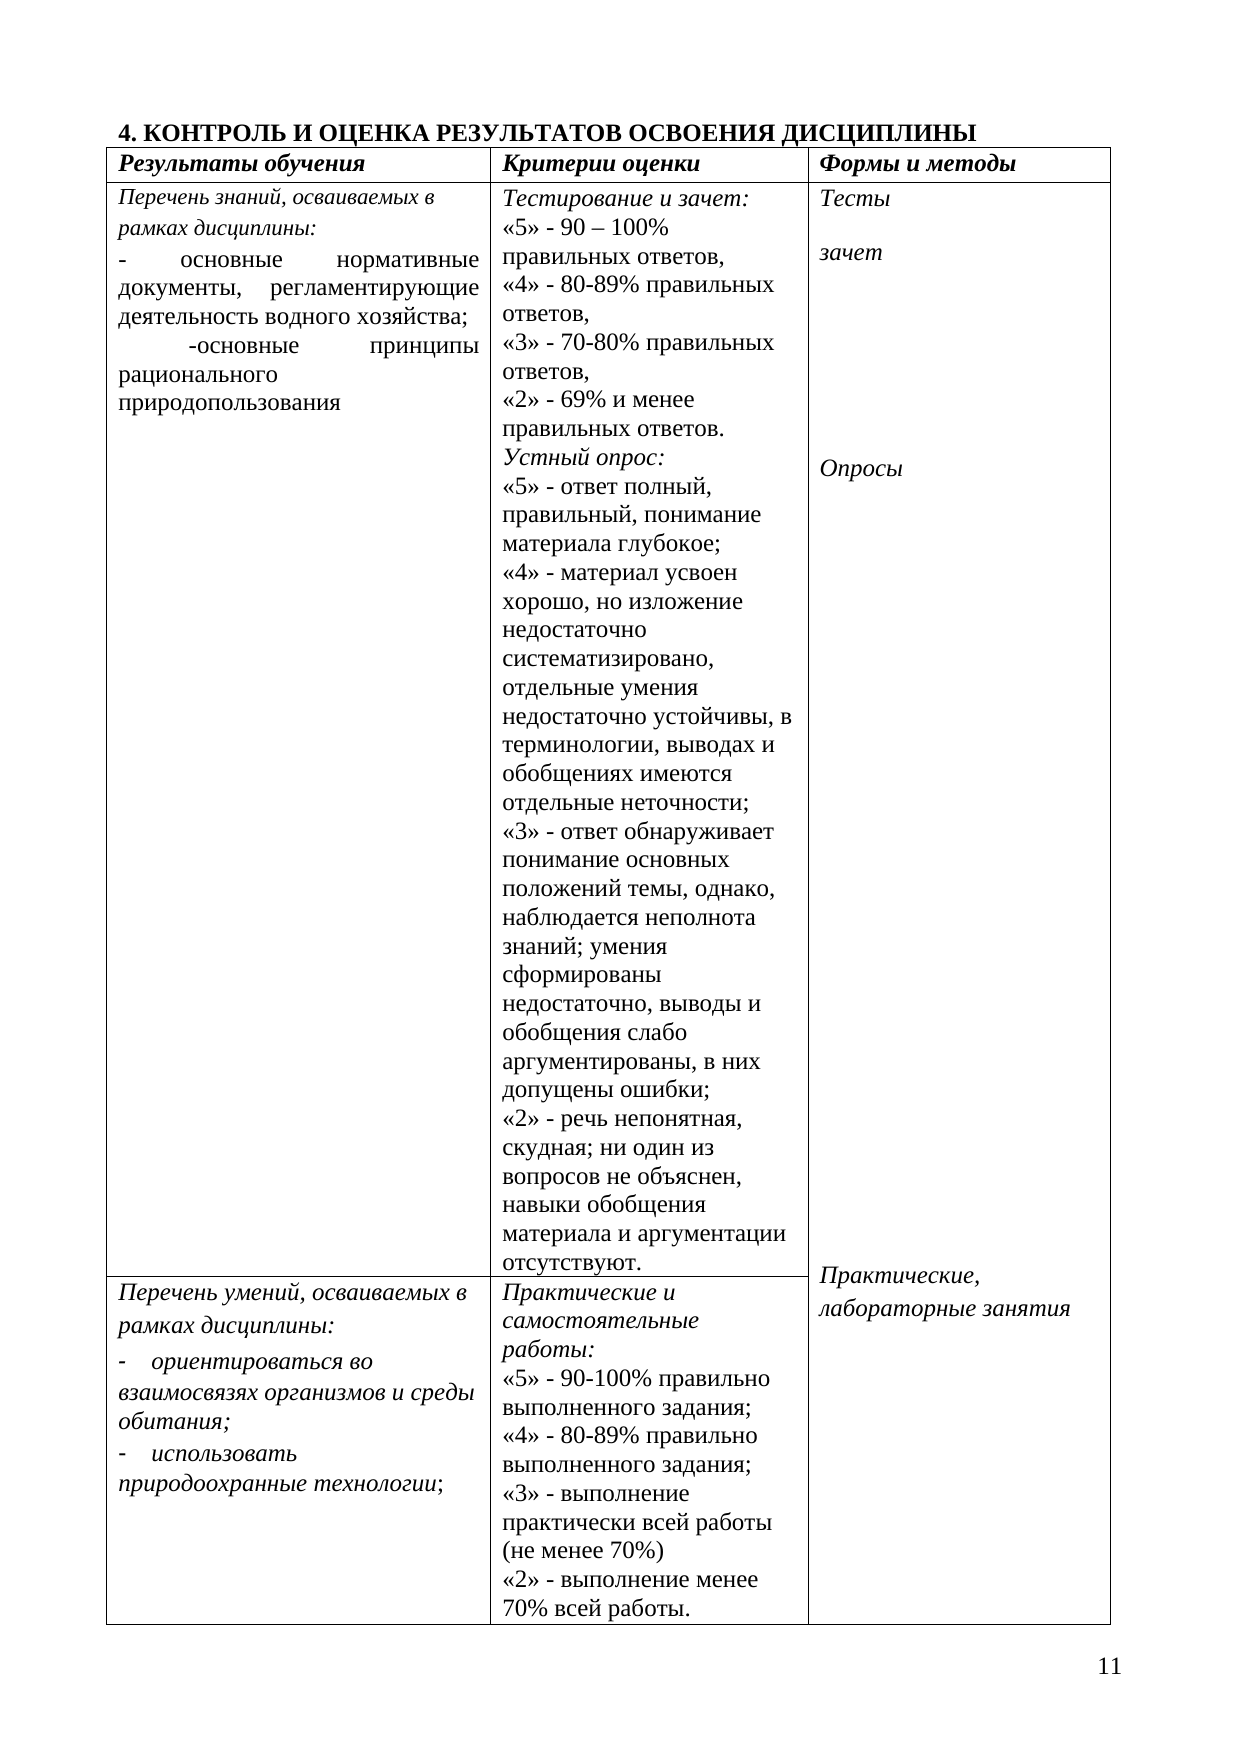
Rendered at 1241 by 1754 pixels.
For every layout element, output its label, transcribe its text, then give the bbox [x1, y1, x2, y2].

table_cell Практические и самостоятельные работы: «5» - 90-100% правильно выполненного задания; «4» - 80-89% правильно выполненного задания; «3» - выполнение практически всей работы (не менее 70%) «2» - выполнение менее 70% всей работы. [491, 1277, 808, 1624]
table_header Критерии оценки [491, 148, 808, 182]
table_cell Тестирование и зачет: «5» - 90 – 100% правильных ответов, «4» - 80-89% правильных ответов, «3» - 70-80% правильных ответов, «2» - 69% и менее правильных ответов. Устный опрос: «5» - ответ полный, правильный, понимание материала глубокое; «4» - материал усвоен хорошо, но изложение недостаточно систематизировано, отдельные умения недостаточно устойчивы, в терминологии, выводах и обобщениях имеются отдельные неточности; «3» - ответ обнаруживает понимание основных положений темы, однако, наблюдается неполнота знаний; умения сформированы недостаточно, выводы и обобщения слабо аргументированы, в них допущены ошибки; «2» - речь непонятная, скудная; ни один из вопросов не объяснен, навыки обобщения материала и аргументации отсутствуют. [491, 183, 808, 1276]
table_header Формы и методы оценки [809, 148, 1110, 182]
text 4. Контроль и оценка результатов освоения Дисциплины [118, 118, 1122, 147]
table_cell Перечень знаний, осваиваемых в рамках дисциплины: - основные нормативные документы, регламентирующие деятельность водного хозяйства; -основные принципы рационального природопользования [107, 183, 490, 1276]
table_header Результаты обучения [107, 148, 490, 182]
table_cell Перечень умений, осваиваемых в рамках дисциплины: ориентироваться во взаимосвязях организмов и среды обитания; использовать природоохранные технологии; [107, 1277, 490, 1624]
table_cell Тесты зачет Опросы Практические, лабораторные занятия [809, 183, 1110, 1624]
